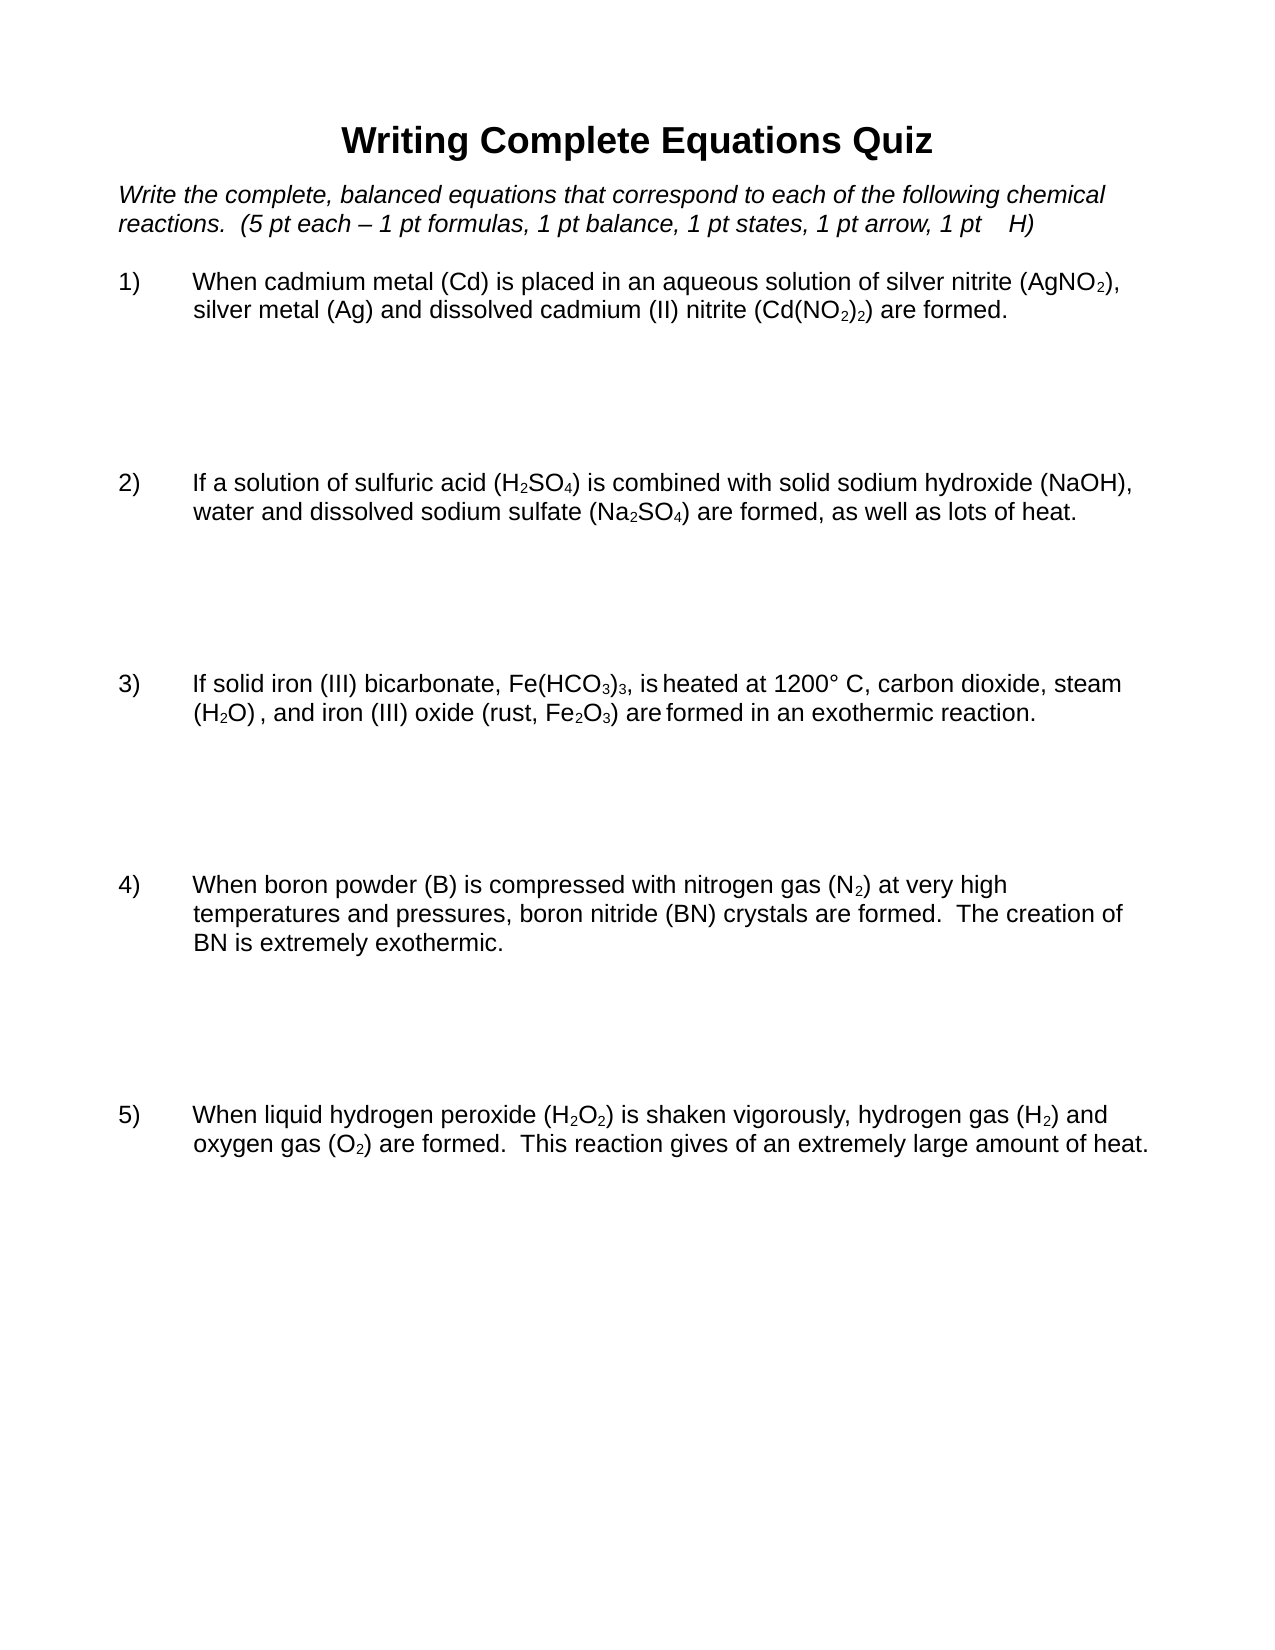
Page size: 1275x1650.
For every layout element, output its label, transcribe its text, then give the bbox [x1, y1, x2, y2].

list If a solution of sulfuric acid (H2SO4) is combined with solid sodium hydroxide (NaOH), water and dissolved sodium sulfate (Na2SO4) are formed, as well as lots of heat. [118, 468, 1157, 525]
list When boron powder (B) is compressed with nitrogen gas (N2) at very high temperatures and pressures, boron nitride (BN) crystals are formed. The creation of BN is extremely exothermic. [118, 870, 1157, 957]
list If solid iron (III) bicarbonate, Fe(HCO3)3, is heated at 1200° C, carbon dioxide, steam (H2O) , and iron (III) oxide (rust, Fe2O3) are formed in an exothermic reaction. [118, 669, 1157, 727]
list When cadmium metal (Cd) is placed in an aqueous solution of silver nitrite (AgNO2), silver metal (Ag) and dissolved cadmium (II) nitrite (Cd(NO2)2) are formed. [118, 267, 1157, 324]
text Write the complete, balanced equations that correspond to each of the following chemical reactions. (5 pt each – 1 pt formulas, 1 pt balance, 1 pt states, 1 pt arrow, 1 pt H) [118, 180, 1157, 238]
text Writing Complete Equations Quiz [118, 118, 1157, 161]
list When liquid hydrogen peroxide (H2O2) is shaken vigorously, hydrogen gas (H2) and oxygen gas (O2) are formed. This reaction gives of an extremely large amount of heat. [118, 1100, 1157, 1158]
